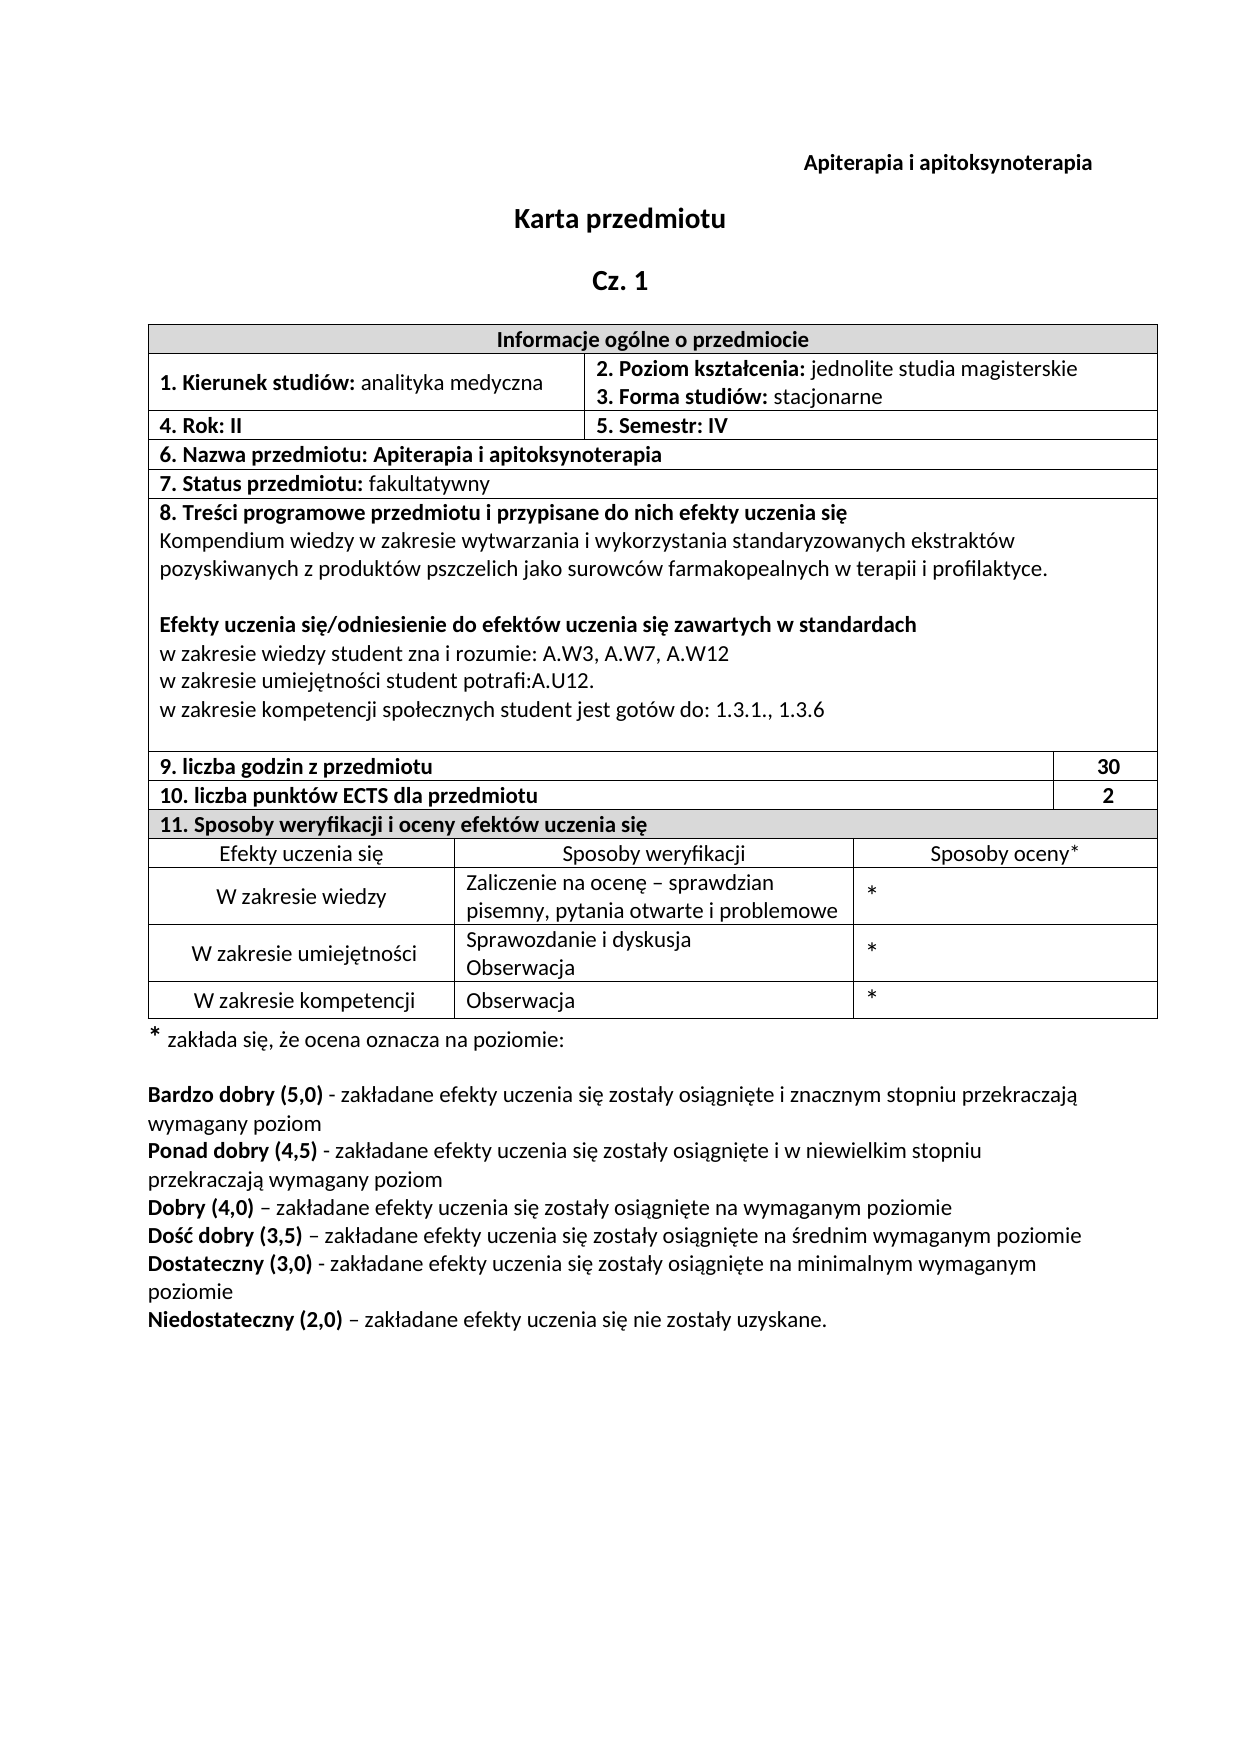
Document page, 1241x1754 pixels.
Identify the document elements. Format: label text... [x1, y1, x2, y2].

table_cell * [854, 982, 1157, 1018]
text Niedostateczny (2,0) – zakładane efekty uczenia się nie zostały uzyskane. [148, 1305, 1093, 1333]
text Apiterapia i apitoksynoterapia [148, 148, 1093, 176]
table_cell Sposoby weryfikacji [455, 839, 853, 867]
table_cell Zaliczenie na ocenę – sprawdzian pisemny, pytania otwarte i problemowe [455, 868, 853, 924]
table_header Informacje ogólne o przedmiocie [149, 325, 1157, 353]
table_cell 1. Kierunek studiów: analityka medyczna [149, 354, 584, 410]
table_cell 8. Treści programowe przedmiotu i przypisane do nich efekty uczenia się [149, 499, 1157, 527]
table_cell Obserwacja [455, 982, 853, 1018]
table_cell 10. liczba punktów ECTS dla przedmiotu [149, 781, 1053, 809]
table_cell 9. liczba godzin z przedmiotu [149, 752, 1053, 780]
table_cell 2. Poziom kształcenia: jednolite studia magisterskie 3. Forma studiów: stacjonarne [585, 354, 1157, 410]
table_cell 5. Semestr: IV [585, 411, 1157, 439]
text Bardzo dobry (5,0) - zakładane efekty uczenia się zostały osiągnięte i znacznym stopniu przekraczają wymagany poziom [148, 1081, 1093, 1137]
table_cell 6. Nazwa przedmiotu: Apiterapia i apitoksynoterapia [149, 440, 1157, 468]
table_cell 4. Rok: II [149, 411, 584, 439]
table_cell Sprawozdanie i dyskusja Obserwacja [455, 925, 853, 981]
table_cell W zakresie wiedzy [149, 868, 454, 924]
table_cell Efekty uczenia się [149, 839, 454, 867]
text Dobry (4,0) – zakładane efekty uczenia się zostały osiągnięte na wymaganym poziomie [148, 1193, 1093, 1221]
table_cell Kompendium wiedzy w zakresie wytwarzania i wykorzystania standaryzowanych ekstraktów pozyskiwanych z produktów pszczelich jako surowców farmakopealnych w terapii i profilaktyce. Efekty uczenia się/odniesienie do efektów uczenia się zawartych w standardach w zakresie wiedzy student zna i rozumie: A.W3, A.W7, A.W12 w zakresie umiejętności student potrafi:A.U12. w zakresie kompetencji społecznych student jest gotów do: 1.3.1., 1.3.6 [149, 527, 1157, 751]
table_cell Sposoby oceny* [854, 839, 1157, 867]
table_cell 11. Sposoby weryfikacji i oceny efektów uczenia się [149, 810, 1157, 838]
text Dostateczny (3,0) - zakładane efekty uczenia się zostały osiągnięte na minimalnym wymaganym poziomie [148, 1249, 1093, 1305]
text Ponad dobry (4,5) - zakładane efekty uczenia się zostały osiągnięte i w niewielkim stopniu przekraczają wymagany poziom [148, 1137, 1093, 1193]
table_cell 7. Status przedmiotu: fakultatywny [149, 470, 1157, 497]
text Cz. 1 [148, 262, 1093, 298]
text Dość dobry (3,5) – zakładane efekty uczenia się zostały osiągnięte na średnim wymaganym poziomie [148, 1221, 1093, 1249]
text * zakłada się, że ocena oznacza na poziomie: [148, 1019, 1093, 1054]
text Karta przedmiotu [148, 201, 1093, 236]
table_cell * [854, 925, 1157, 981]
table_cell W zakresie kompetencji [149, 982, 454, 1018]
table_cell * [854, 868, 1157, 924]
table_cell 2 [1054, 781, 1157, 809]
table_cell W zakresie umiejętności [149, 925, 454, 981]
table_cell 30 [1054, 752, 1157, 780]
